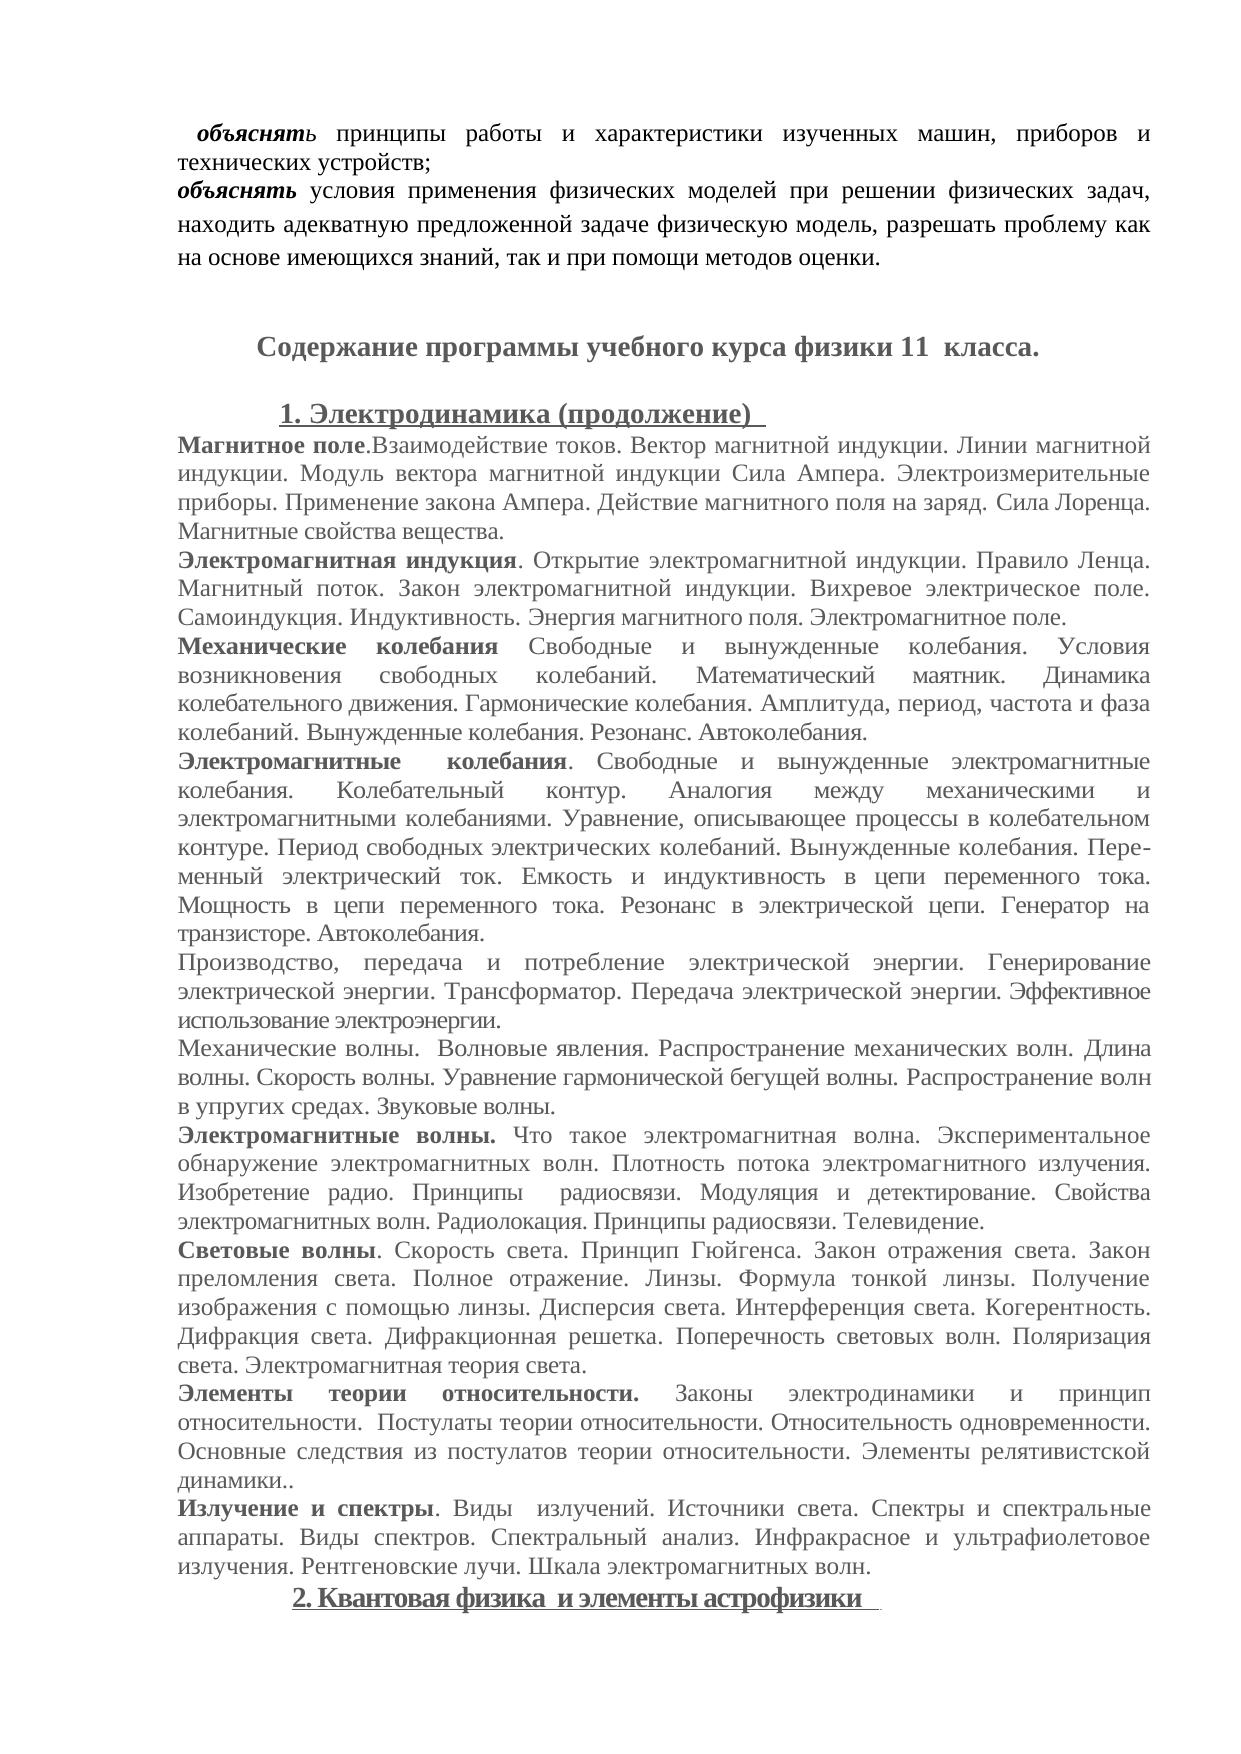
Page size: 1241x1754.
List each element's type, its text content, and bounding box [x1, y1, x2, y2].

text Электромагнитные волны. Что такое электромагнитная волна. Экспериментальное обнаружение электромагнитных волн. Плотность потока электромагнитного излучения. Изобретение радио. Принципы радиосвязи. Модуляция и детектирование. Свойства электромагнитных волн. Радиолокация. Принципы радиосвязи. Телевидение. [177, 1120, 1151, 1235]
text Магнитное поле.Взаимодействие токов. Вектор магнитной индукции. Линии магнитной индукции. Модуль вектора магнитной индукции Сила Ампера. Электроизмерительные приборы. Применение закона Ампера. Действие магнитного поля на заряд. Сила Лоренца. Магнитные свойства вещества. [177, 430, 1151, 545]
text объяснять принципы работы и характеристики изученных машин, приборов и технических устройств; [177, 118, 1152, 176]
text Электромагнитные колебания. Свободные и вынужденные электромагнитные колебания. Колебательный контур. Аналогия между механическими и электромагнитными колебаниями. Уравнение, описывающее процессы в колебательном контуре. Период свободных электрических колебаний. Вынужденные колебания. Переменный электрический ток. Емкость и индуктивность в цепи переменного тока. Мощность в цепи переменного тока. Резонанс в электрической цепи. Генератор на транзисторе. Автоколебания. [177, 746, 1151, 947]
text Электромагнитная индукция. Открытие электромагнитной индукции. Правило Ленца. Магнитный поток. Закон электромагнитной индукции. Вихревое электрическое поле. Самоиндукция. Индуктивность. Энергия магнитного поля. Электромагнитное поле. [177, 545, 1151, 631]
text Содержание программы учебного курса физики 11 класса. [177, 329, 1118, 363]
text Излучение и спектры. Виды излучений. Источники света. Спектры и спектральные аппараты. Виды спектров. Спектральный анализ. Инфракрасное и ультрафиолетовое излучения. Рентгеновские лучи. Шкала электромагнитных волн. [177, 1493, 1151, 1580]
text 1. Электродинамика (продолжение) [177, 396, 1152, 430]
text Механические волны. Волновые явления. Распространение механических волн. Длина волны. Скорость волны. Уравнение гармонической бегущей волны. Распространение волн в упругих средах. Звуковые волны. [177, 1033, 1152, 1120]
text Элементы теории относительности. Законы электродинамики и принцип относительности. Постулаты теории относительности. Относительность одновременности. Основные следствия из постулатов теории относительности. Элементы релятивистской динамики.. [177, 1378, 1151, 1493]
text Производство, передача и потребление электрической энергии. Генерирование электрической энергии. Трансформатор. Передача электрической энергии. Эффективное использование электроэнергии. [177, 947, 1151, 1033]
text объяснять условия применения физических моделей при решении физических задач, находить адекватную предложенной задаче физическую модель, разрешать проблему как на основе имеющихся знаний, так и при помощи методов оценки. [177, 176, 1152, 270]
text 2. Квантовая физика и элементы астрофизики [177, 1580, 1152, 1613]
text Световые волны. Скорость света. Принцип Гюйгенса. Закон отражения света. Закон преломления света. Полное отражение. Линзы. Формула тонкой линзы. Получение изображения с помощью линзы. Дисперсия света. Интерференция света. Когерентность. Дифракция света. Дифракционная решетка. Поперечность световых волн. Поляризация света. Электромагнитная теория света. [177, 1235, 1151, 1378]
text Механические колебания Свободные и вынужденные колебания. Условия возникновения свободных колебаний. Математический маятник. Динамика колебательного движения. Гармонические колебания. Амплитуда, период, частота и фаза колебаний. Вынужденные колебания. Резонанс. Автоколебания. [177, 631, 1151, 746]
